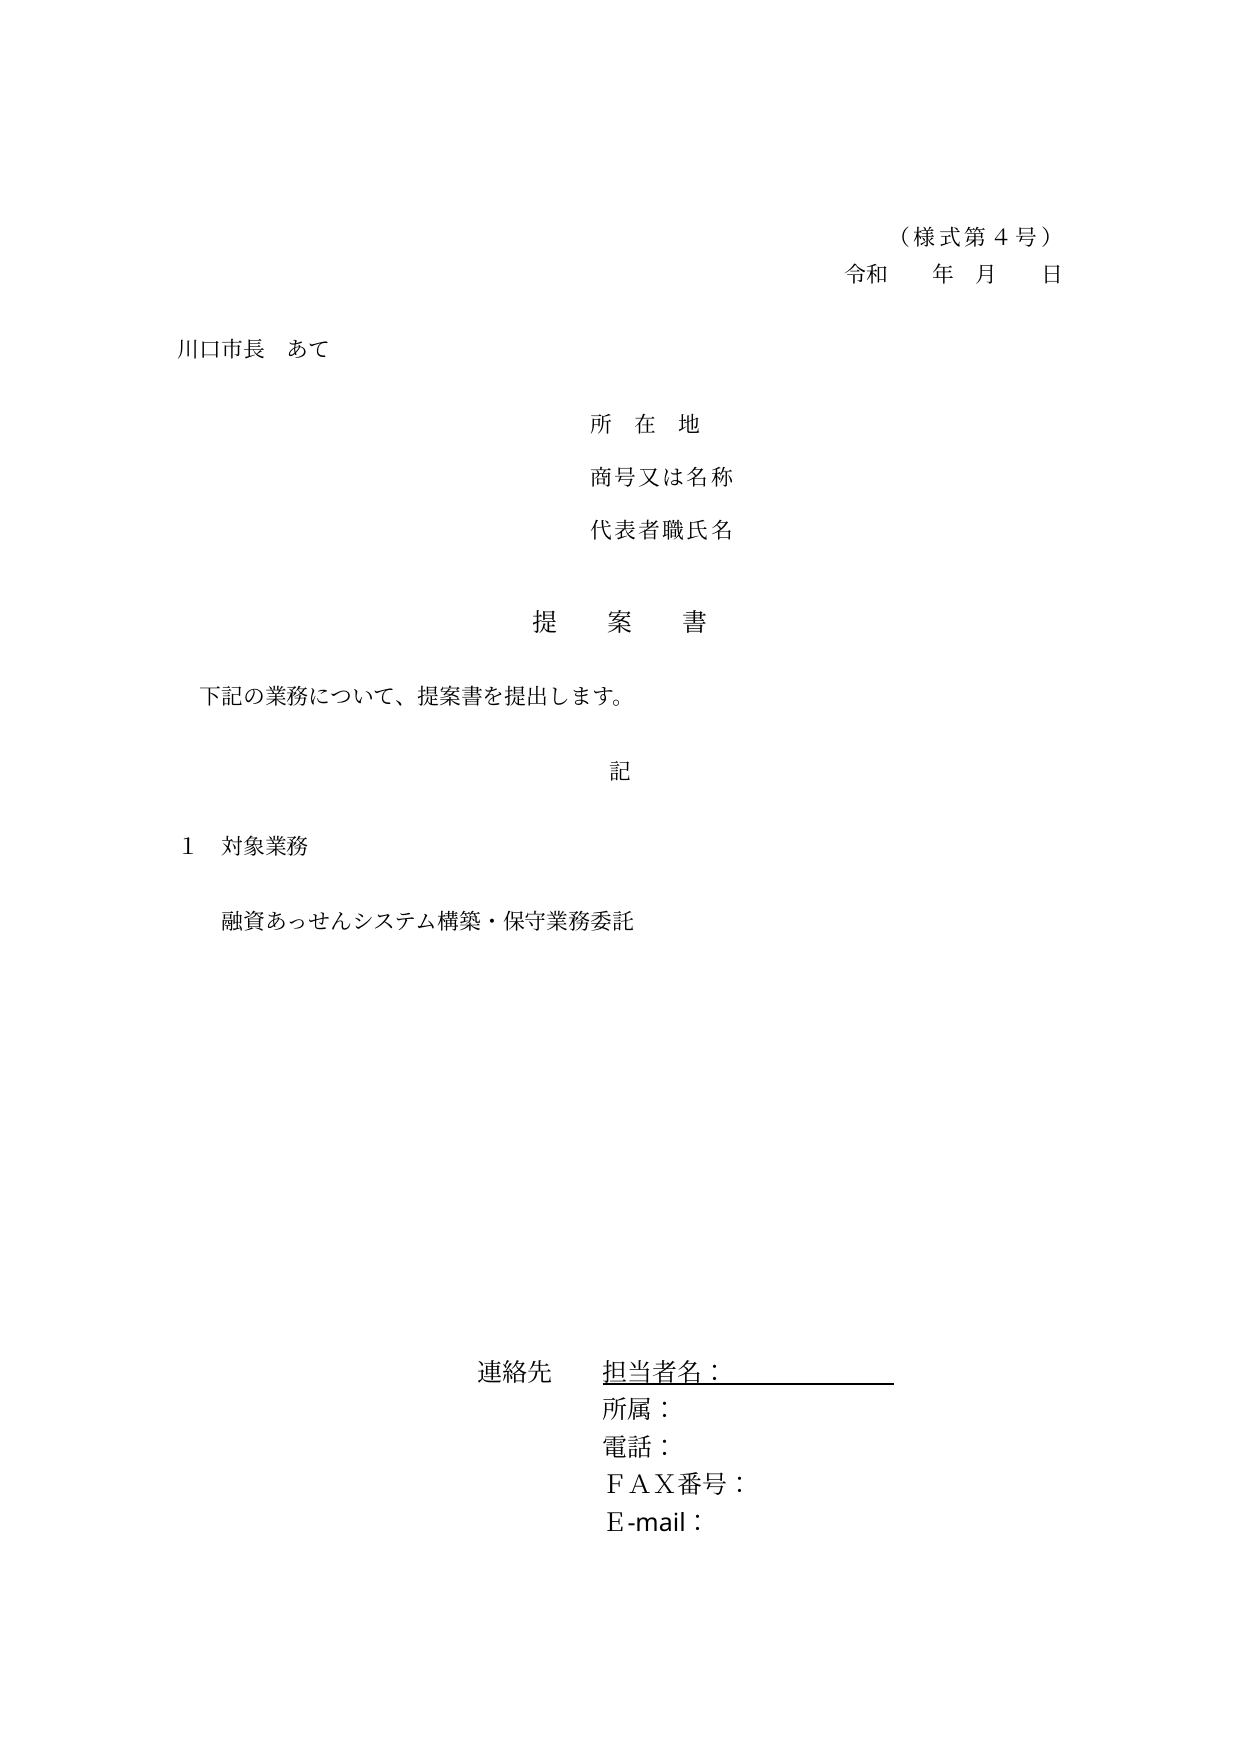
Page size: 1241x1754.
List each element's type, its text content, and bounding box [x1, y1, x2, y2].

text 下記の業務について、提案書を提出します。 [177, 676, 1063, 714]
text 電話： [177, 1426, 1063, 1464]
text 融資あっせんシステム構築・保守業務委託 [177, 901, 1063, 939]
text （様式第４号） [177, 217, 1063, 254]
text 所属： [177, 1389, 1063, 1426]
text 提 案 書 [177, 601, 1063, 639]
text 商号又は名称 [591, 457, 1063, 495]
text 記 [177, 751, 1063, 789]
text ＦＡＸ番号： [177, 1464, 1063, 1501]
text 所在地 [591, 404, 1063, 442]
text 代表者職氏名 [591, 511, 1063, 548]
text １ 対象業務 [177, 826, 1063, 864]
text Ｅ-mail： [177, 1501, 1063, 1539]
text 川口市長 あて [177, 329, 1063, 367]
text 連絡先 担当者名： [177, 1351, 1063, 1389]
text 令和 年 月 日 [177, 254, 1063, 292]
